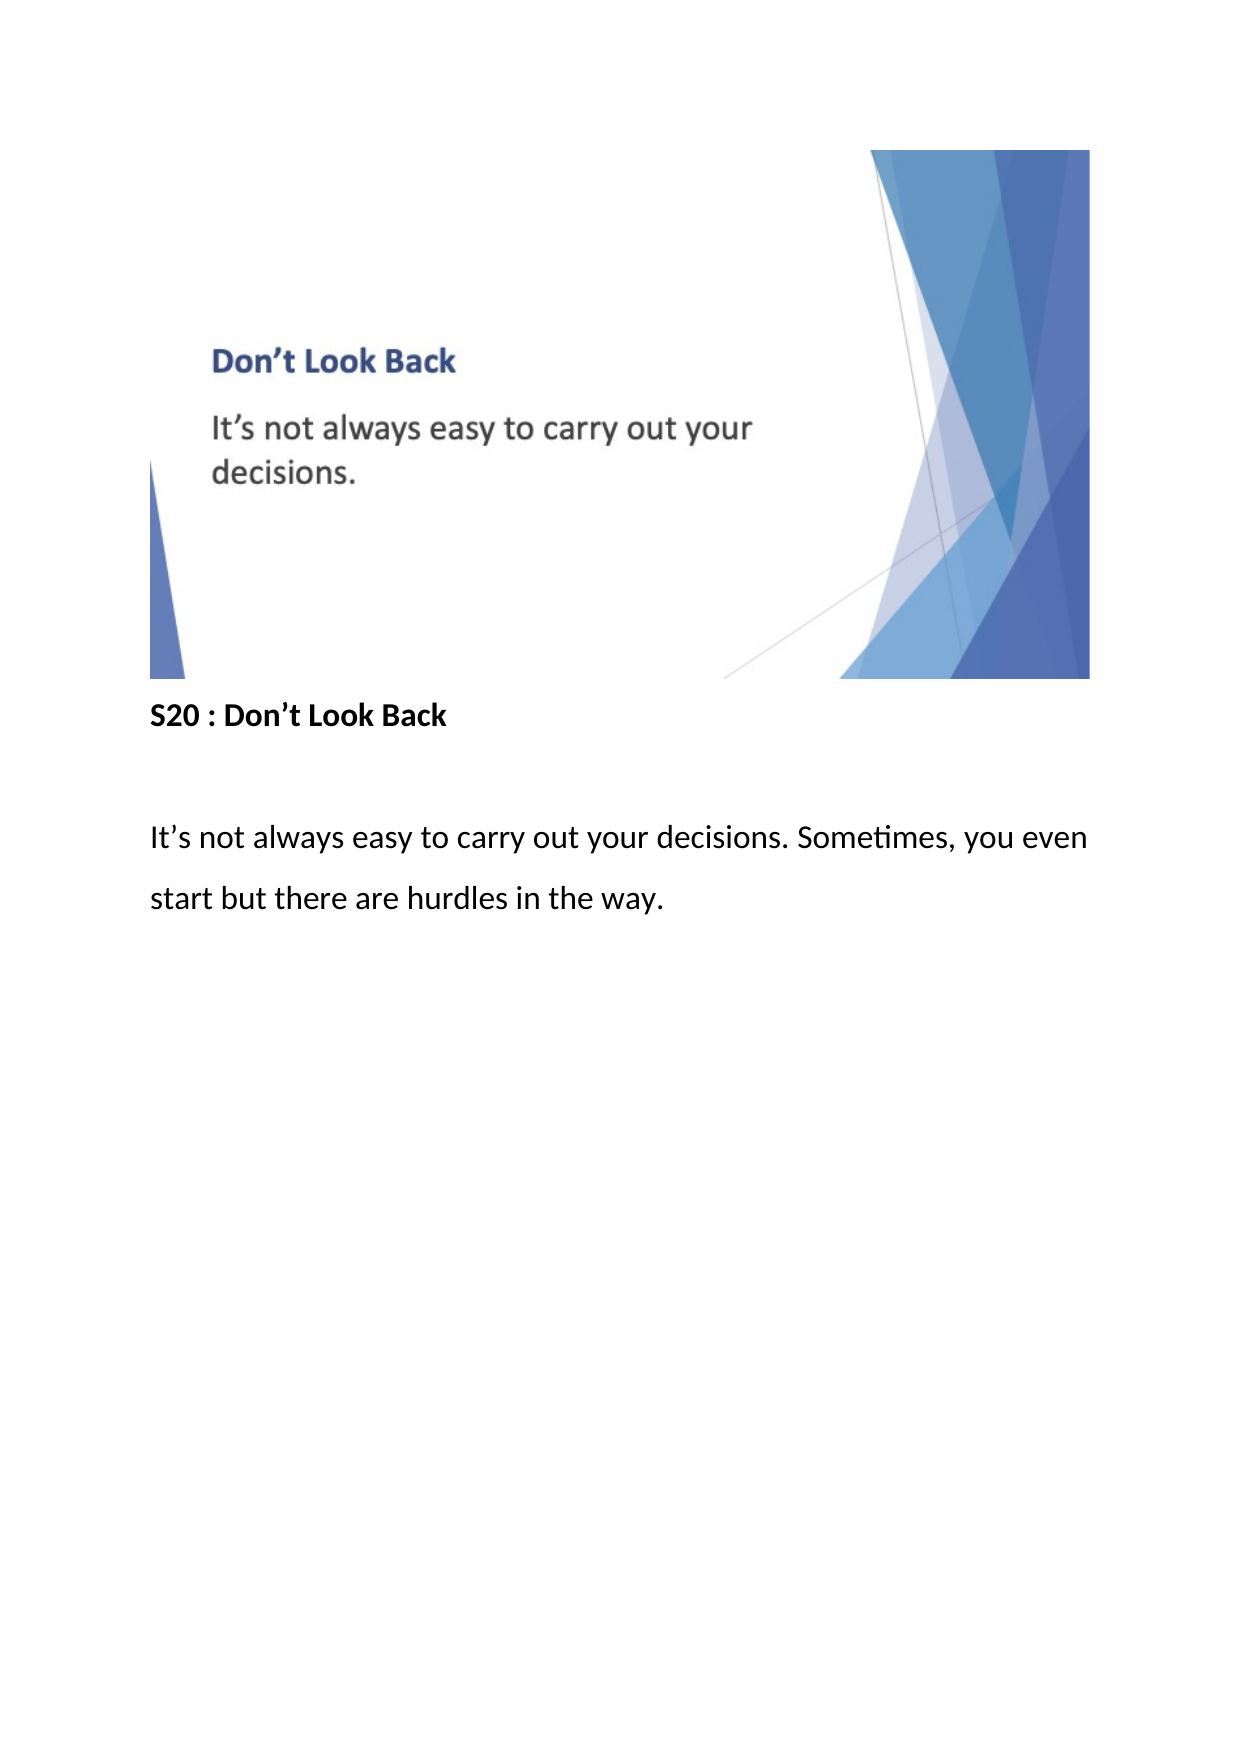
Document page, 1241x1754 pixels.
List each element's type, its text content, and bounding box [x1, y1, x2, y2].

text It’s not always easy to carry out your decisions. Sometimes, you even start but there are hurdles in the way. [150, 816, 1090, 918]
picture [150, 150, 1090, 679]
text S20 : Don’t Look Back [150, 694, 1090, 734]
